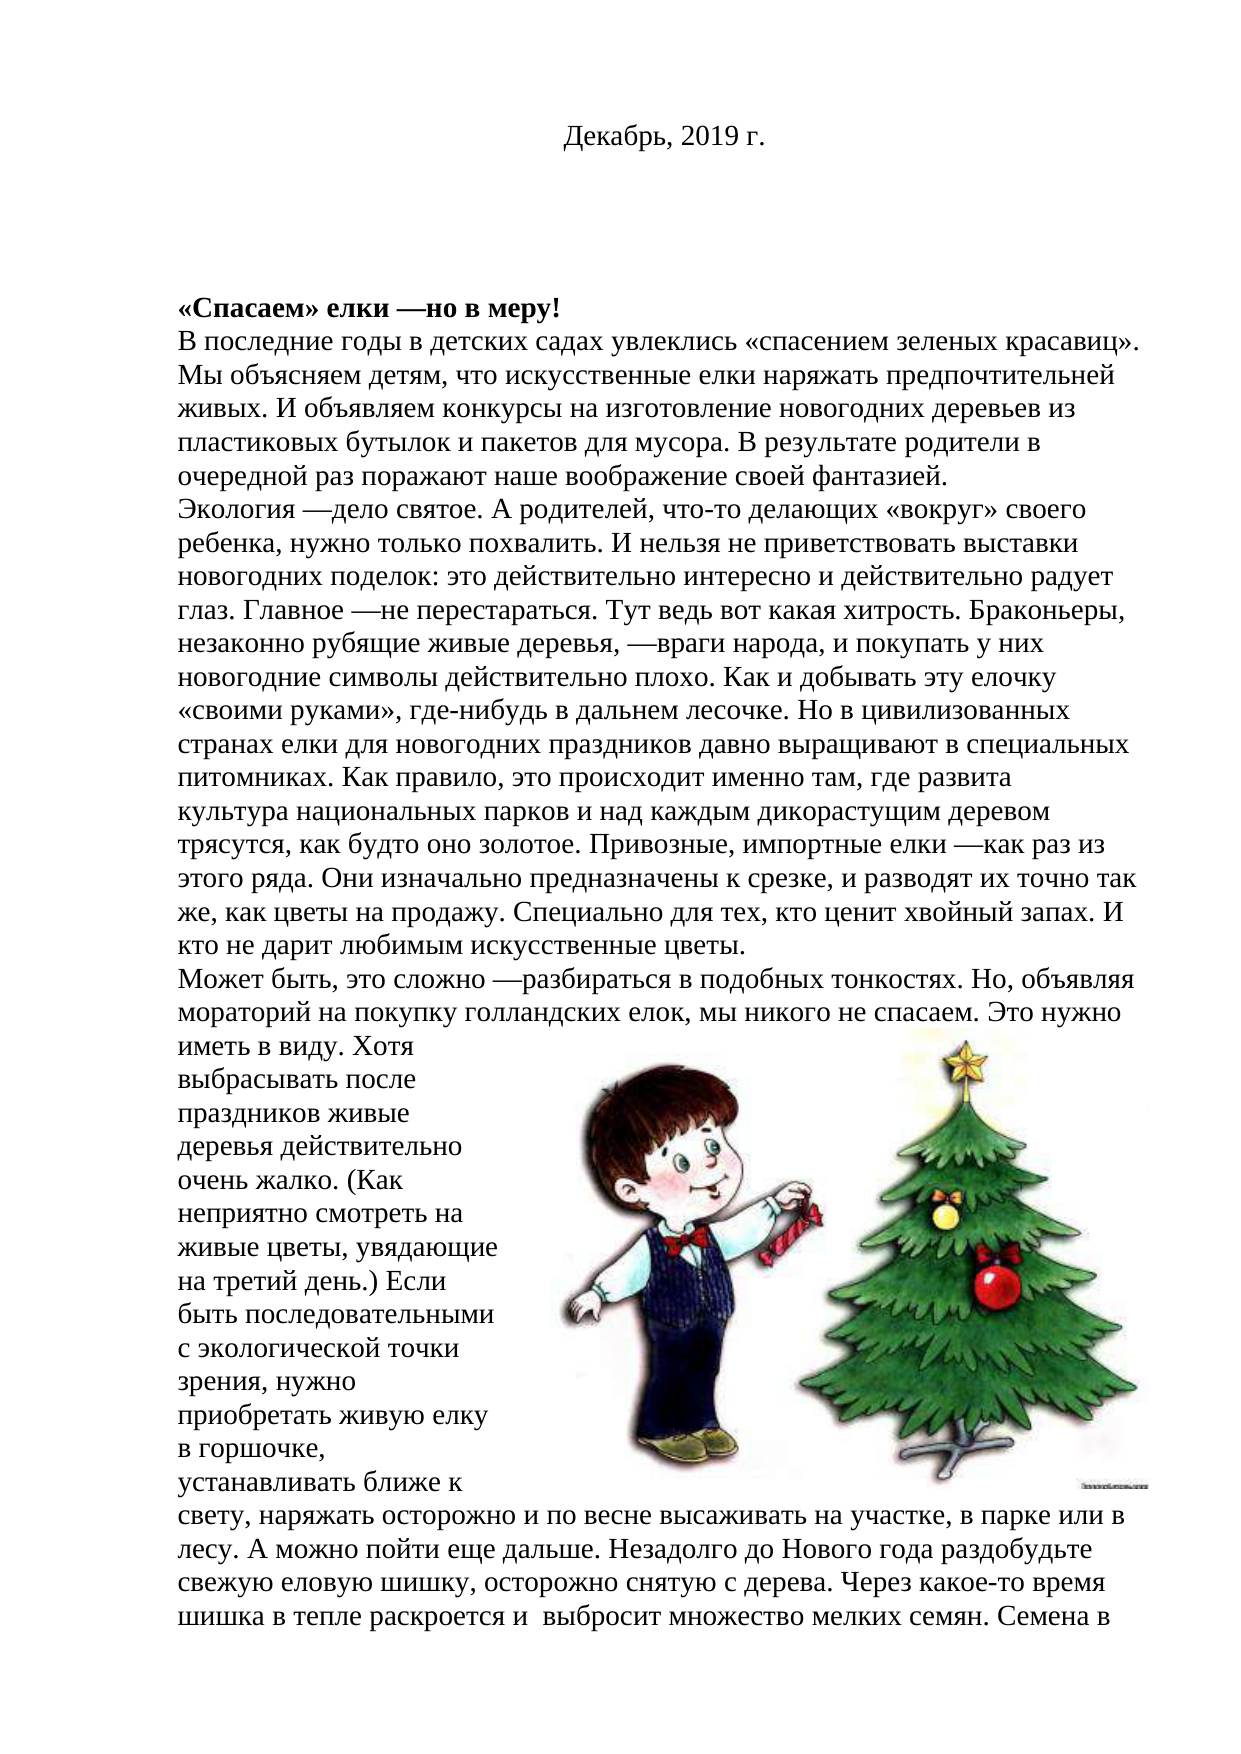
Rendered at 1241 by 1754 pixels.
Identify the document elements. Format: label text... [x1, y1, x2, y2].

text Декабрь, 2019 г. [177, 118, 1152, 152]
text культура национальных парков и над каждым дикорастущим деревом трясутся, как будто оно золотое. Привозные, импортные елки —как раз из этого ряда. Они изначально предназначены к срезке, и разводят их точно так же, как цветы на продажу. Специально для тех, кто ценит хвойный запах. И кто не дарит любимым искусственные цветы. [177, 793, 1152, 961]
text Экология —дело святое. А родителей, что-то делающих «вокруг» своего ребенка, нужно только похвалить. И нельзя не приветствовать выставки новогодних поделок: это действительно интересно и действительно радует глаз. Главное —не перестараться. Тут ведь вот какая хитрость. Браконьеры, незаконно рубящие живые деревья, —враги народа, и покупать у них новогодние символы действительно плохо. Как и добывать эту елочку «своими руками», где-нибудь в дальнем лесочке. Но в цивилизованных странах елки для новогодних праздников давно выращивают в специальных питомниках. Как правило, это происходит именно там, где развита [177, 491, 1152, 793]
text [177, 994, 1152, 1632]
text «Спасаем» елки —но в меру! [177, 290, 1152, 323]
text Может быть, это сложно —разбираться в подобных тонкостях. Но, объявляя [177, 961, 1152, 994]
text В последние годы в детских садах увлеклись «спасением зеленых красавиц». Мы объясняем детям, что искусственные елки наряжать предпочтительней живых. И объявляем конкурсы на изготовление новогодних деревьев из пластиковых бутылок и пакетов для мусора. В результате родители в очередной раз поражают наше воображение своей фантазией. [177, 323, 1152, 491]
